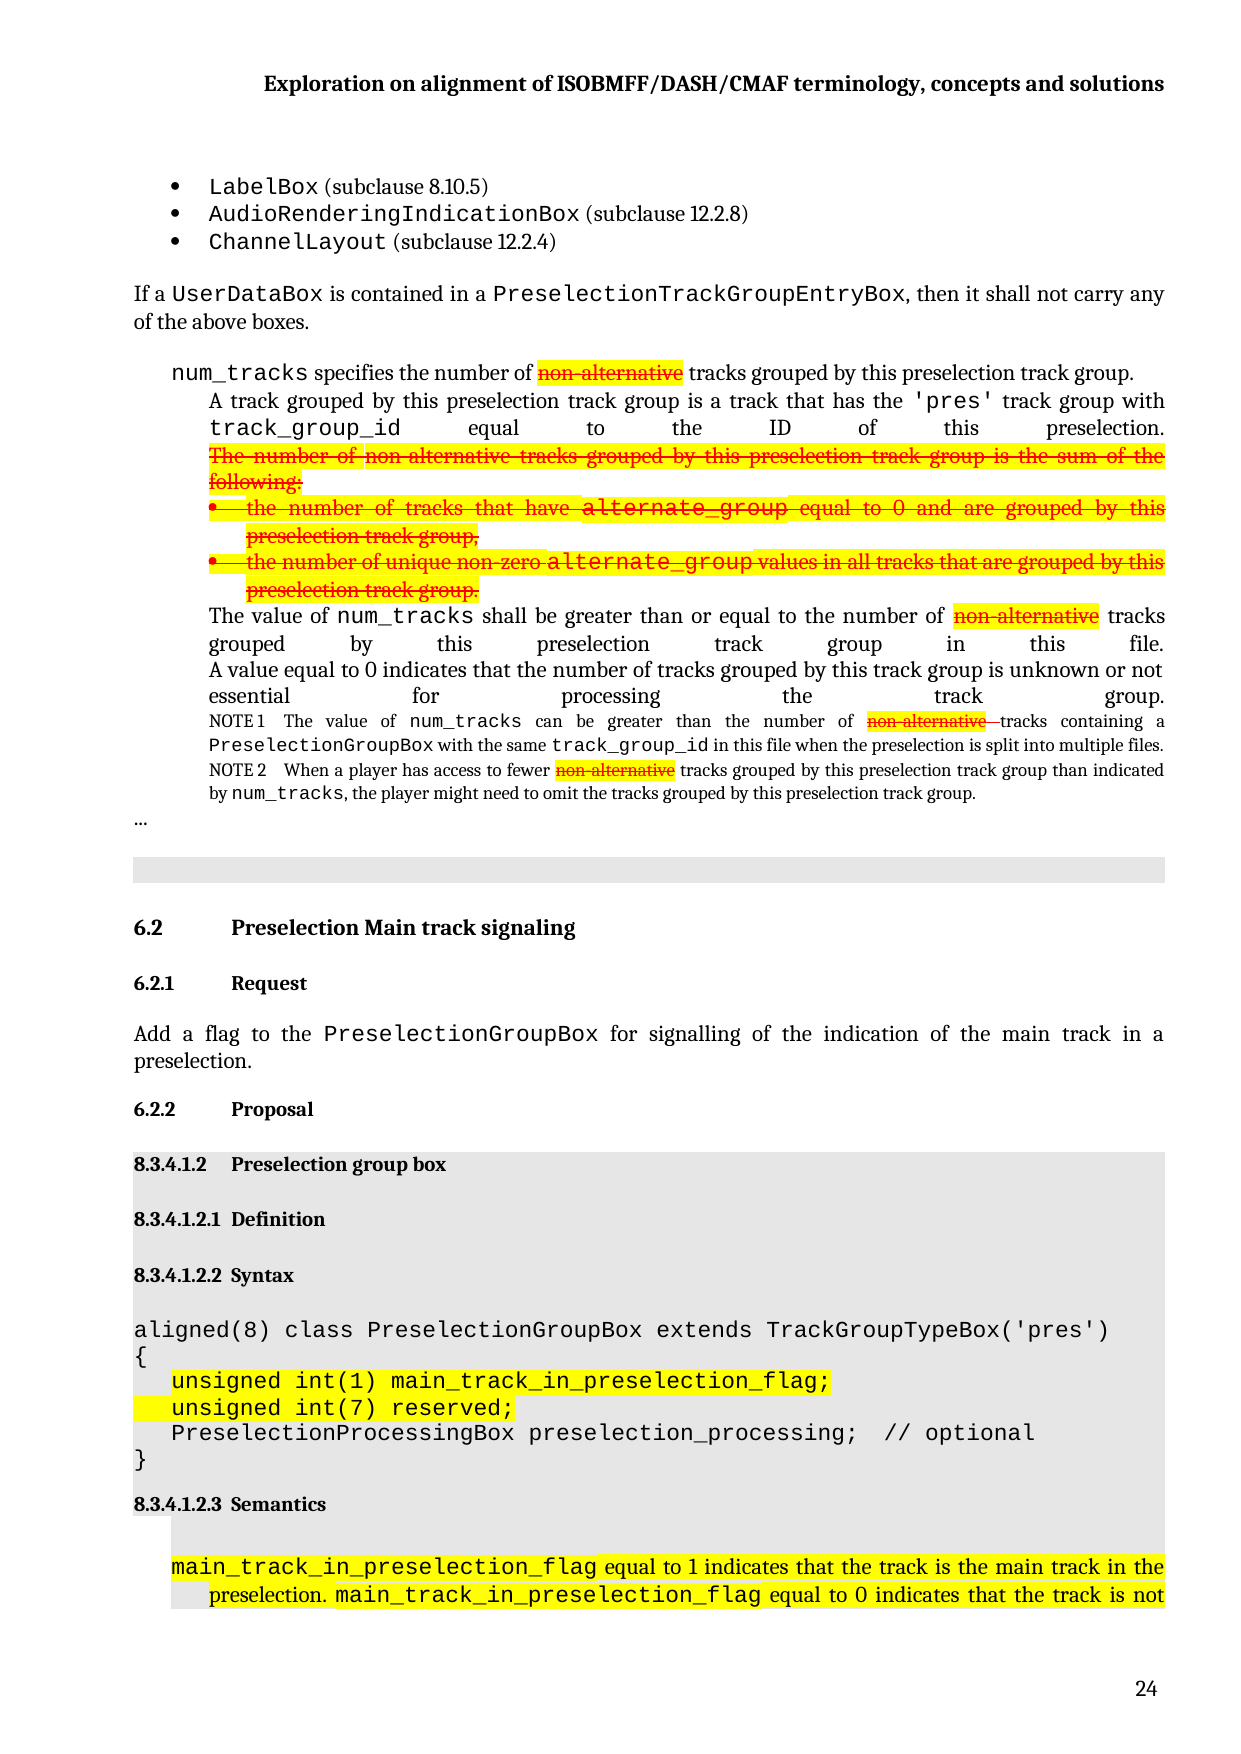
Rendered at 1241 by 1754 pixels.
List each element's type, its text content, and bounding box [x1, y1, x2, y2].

text num_tracks specifies the number of non-alternative tracks grouped by this preselection track group. [171, 360, 1165, 387]
subtitle Request [133, 971, 1165, 995]
subtitle Syntax [133, 1263, 1165, 1287]
text A track grouped by this preselection track group is a track that has the 'pres' track group with track_group_id equal to the ID of this preselection. The number of non-alternative tracks grouped by this preselection track group is the sum of the following: [171, 387, 1165, 495]
subtitle Proposal [133, 1097, 1165, 1121]
text The value of num_tracks shall be greater than or equal to the number of non-alternative tracks grouped by this preselection track group in this file. A value equal to 0 indicates that the number of tracks grouped by this track group is unknown or not essential for processing the track group. NOTE 1 The value of num_tracks can be greater than the number of non-alternative tracks containing a PreselectionGroupBox with the same track_group_id in this file when the preselection is split into multiple files. NOTE 2 When a player has access to fewer non-alternative tracks grouped by this preselection track group than indicated by num_tracks, the player might need to omit the tracks grouped by this preselection track group. [171, 603, 1165, 805]
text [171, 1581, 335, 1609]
subtitle Definition [133, 1208, 1165, 1232]
list the number of tracks that have alternate_group equal to 0 and are grouped by this preselection track group, [208, 510, 1165, 549]
subtitle Preselection Main track signaling [133, 914, 1165, 940]
text aligned(8) class PreselectionGroupBox extends TrackGroupTypeBox('pres') { unsigned int(1) main_track_in_preselection_flag; unsigned int(7) reserved; PreselectionProcessingBox preselection_processing; // optional } [133, 1318, 1165, 1474]
list AudioRenderingIndicationBox (subclause 12.2.8) [171, 201, 1165, 228]
list the number of unique non-zero alternate_group values in all tracks that are grouped by this preselection track group. [208, 564, 1165, 603]
list ChannelLayout (subclause 12.2.4) [171, 228, 1165, 256]
list LabelBox (subclause 8.10.5) [171, 173, 1165, 201]
subtitle Preselection group box [133, 1152, 1165, 1176]
subtitle Semantics [133, 1492, 1165, 1516]
text If a UserDataBox is contained in a PreselectionTrackGroupEntryBox, then it shall not carry any of the above boxes. [133, 281, 1165, 335]
text Add a flag to the PreselectionGroupBox for signalling of the indication of the main track in a preselection. [133, 1020, 1165, 1074]
text ... [133, 805, 1165, 832]
